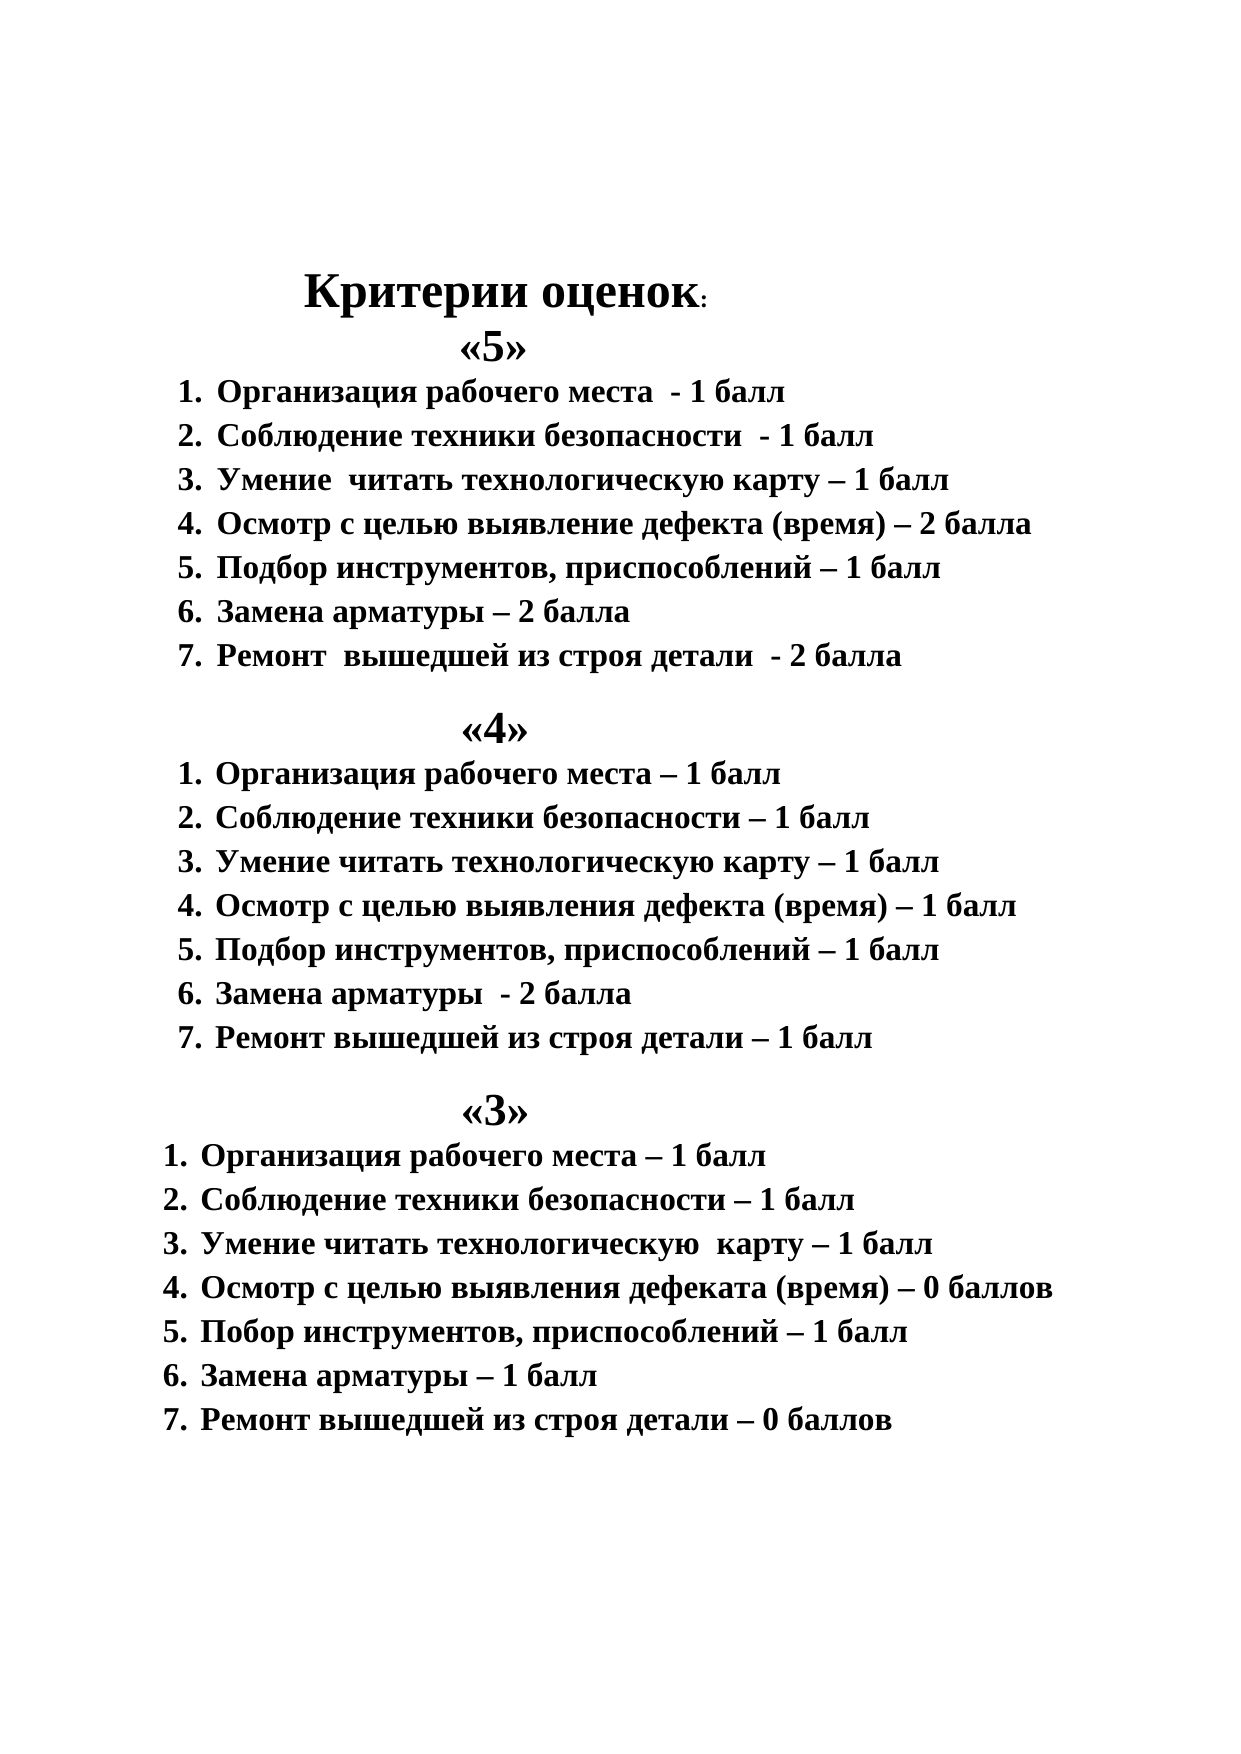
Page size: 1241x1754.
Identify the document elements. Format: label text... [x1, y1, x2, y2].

list Осмотр с целью выявление дефекта (время) – 2 балла [177, 503, 1152, 542]
list Соблюдение техники безопасности - 1 балл [177, 415, 1152, 454]
list Организация рабочего места – 1 балл [163, 1135, 1152, 1174]
list Умение читать технологическую карту – 1 балл [177, 841, 1152, 880]
list Подбор инструментов, приспособлений – 1 балл [177, 548, 1152, 586]
list Умение читать технологическую карту – 1 балл [163, 1223, 1152, 1262]
text «5» [103, 319, 1152, 371]
list Подбор инструментов, приспособлений – 1 балл [177, 929, 1152, 968]
text «3» [163, 1083, 1152, 1135]
list Замена арматуры – 1 балл [163, 1356, 1152, 1394]
list Замена арматуры - 2 балла [177, 974, 1152, 1012]
list Умение читать технологическую карту – 1 балл [177, 459, 1152, 498]
list Осмотр с целью выявления дефеката (время) – 0 баллов [163, 1267, 1152, 1306]
text Критерии оценок: [103, 261, 1152, 319]
list Организация рабочего места - 1 балл [177, 371, 1152, 410]
list Соблюдение техники безопасности – 1 балл [177, 797, 1152, 836]
list Ремонт вышедшей из строя детали – 1 балл [177, 1018, 1152, 1056]
list Организация рабочего места – 1 балл [177, 753, 1152, 792]
text «4» [207, 701, 1152, 753]
list Соблюдение техники безопасности – 1 балл [163, 1179, 1152, 1218]
list Замена арматуры – 2 балла [177, 592, 1152, 630]
list Побор инструментов, приспособлений – 1 балл [163, 1312, 1152, 1350]
list Ремонт вышедшей из строя детали – 0 баллов [163, 1400, 1152, 1438]
list Осмотр с целью выявления дефекта (время) – 1 балл [177, 886, 1152, 924]
list Ремонт вышедшей из строя детали - 2 балла [177, 636, 1152, 674]
